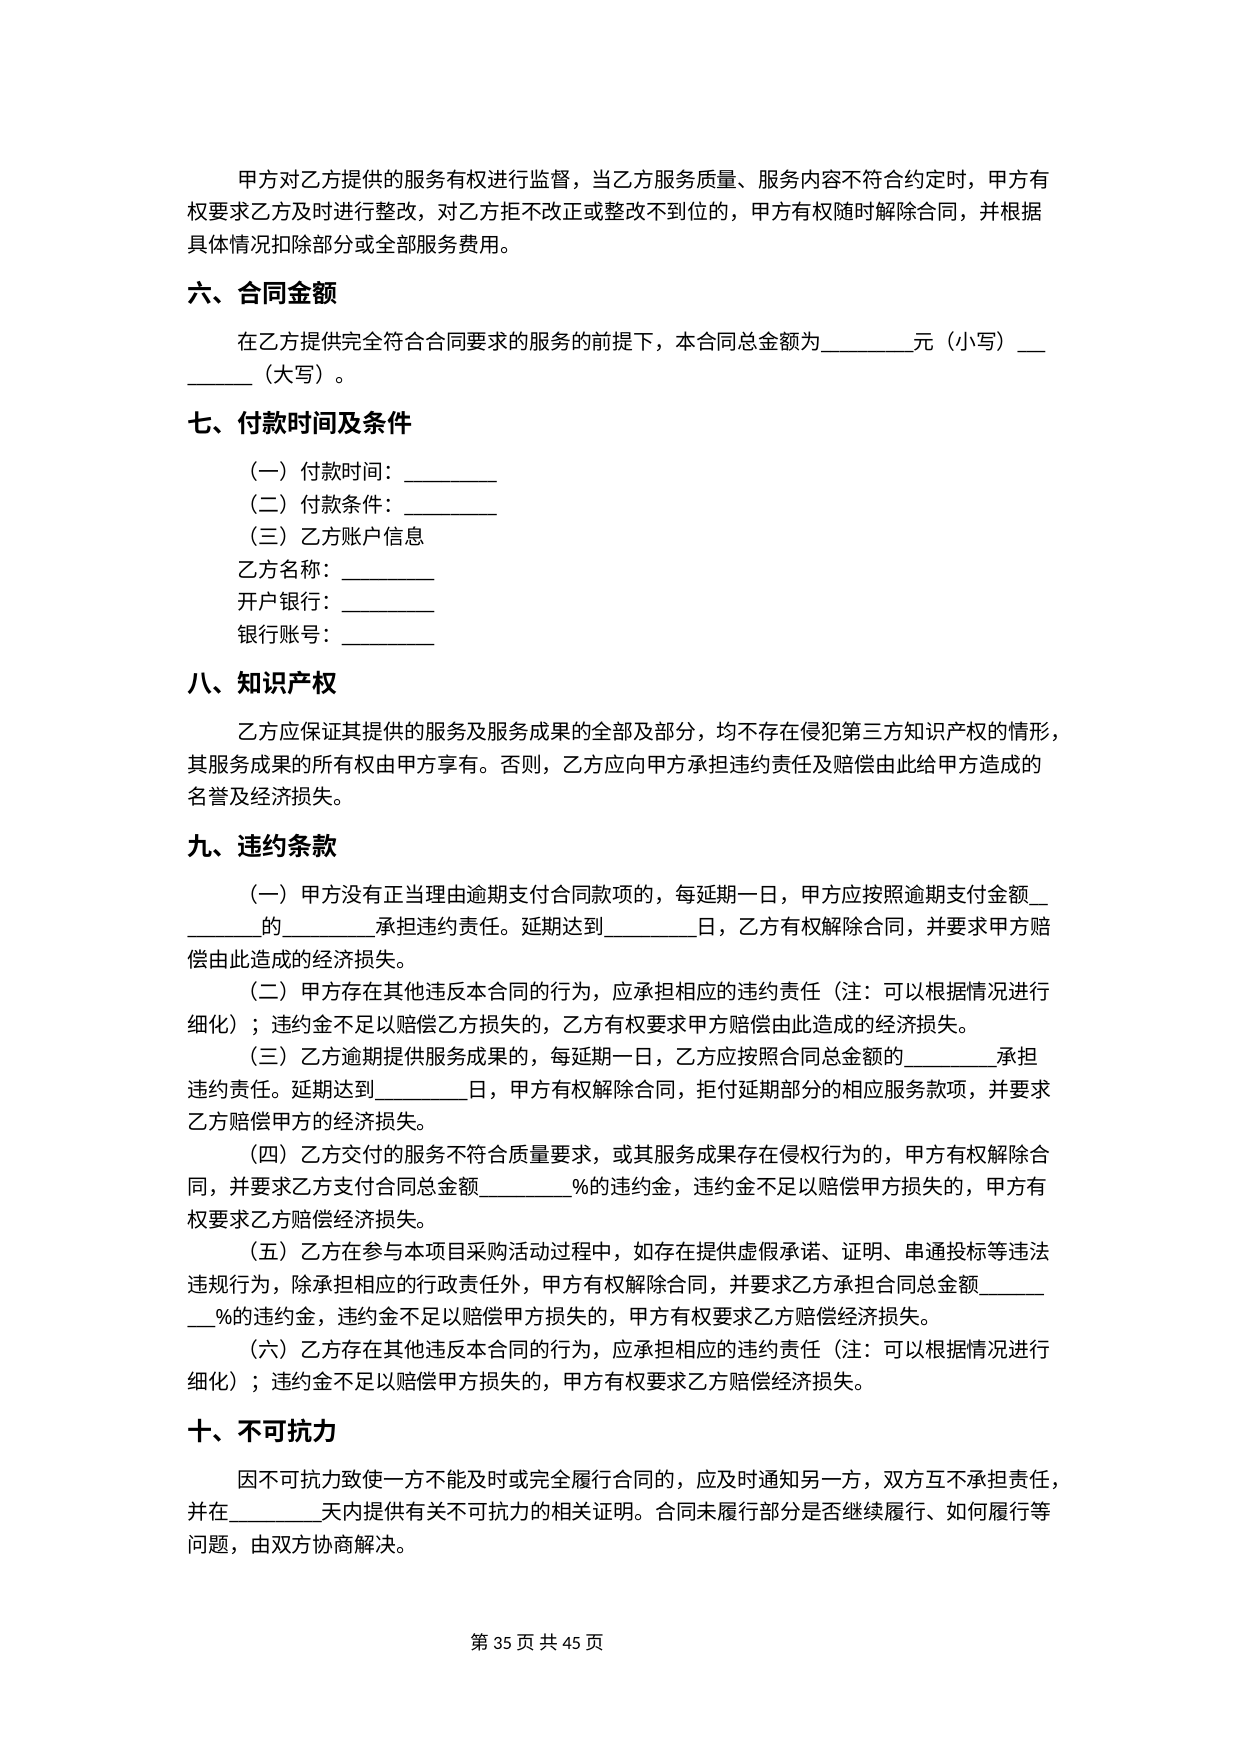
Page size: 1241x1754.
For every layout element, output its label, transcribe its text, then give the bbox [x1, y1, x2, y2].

text （三）乙方账户信息 [187, 519, 1053, 552]
text （一）付款时间：__________ [187, 454, 1053, 487]
text 八、知识产权 [187, 649, 1053, 714]
text 开户银行：__________ [187, 584, 1053, 617]
text 因不可抗力致使一方不能及时或完全履行合同的，应及时通知另一方，双方互不承担责任，并在__________天内提供有关不可抗力的相关证明。合同未履行部分是否继续履行、如何履行等问题，由双方协商解决。 [187, 1462, 1053, 1559]
text （四）乙方交付的服务不符合质量要求，或其服务成果存在侵权行为的，甲方有权解除合同，并要求乙方支付合同总金额__________%的违约金，违约金不足以赔偿甲方损失的，甲方有权要求乙方赔偿经济损失。 [187, 1137, 1053, 1234]
text 乙方名称：__________ [187, 552, 1053, 584]
text （五）乙方在参与本项目采购活动过程中，如存在提供虚假承诺、证明、串通投标等违法违规行为，除承担相应的行政责任外，甲方有权解除合同，并要求乙方承担合同总金额__________%的违约金，违约金不足以赔偿甲方损失的，甲方有权要求乙方赔偿经济损失。 [187, 1234, 1053, 1332]
text 甲方对乙方提供的服务有权进行监督，当乙方服务质量、服务内容不符合约定时，甲方有权要求乙方及时进行整改，对乙方拒不改正或整改不到位的，甲方有权随时解除合同，并根据具体情况扣除部分或全部服务费用。 [187, 162, 1053, 259]
text 十、不可抗力 [187, 1397, 1053, 1462]
text 九、违约条款 [187, 812, 1053, 877]
text （三）乙方逾期提供服务成果的，每延期一日，乙方应按照合同总金额的__________承担违约责任。延期达到__________日，甲方有权解除合同，拒付延期部分的相应服务款项，并要求乙方赔偿甲方的经济损失。 [187, 1039, 1053, 1137]
text （二）付款条件：__________ [187, 487, 1053, 519]
text （一）甲方没有正当理由逾期支付合同款项的，每延期一日，甲方应按照逾期支付金额__________的__________承担违约责任。延期达到__________日，乙方有权解除合同，并要求甲方赔偿由此造成的经济损失。 [187, 877, 1053, 974]
text 乙方应保证其提供的服务及服务成果的全部及部分，均不存在侵犯第三方知识产权的情形，其服务成果的所有权由甲方享有。否则，乙方应向甲方承担违约责任及赔偿由此给甲方造成的名誉及经济损失。 [187, 714, 1053, 812]
text 六、合同金额 [187, 259, 1053, 324]
text 七、付款时间及条件 [187, 389, 1053, 454]
text （二）甲方存在其他违反本合同的行为，应承担相应的违约责任（注：可以根据情况进行细化）；违约金不足以赔偿乙方损失的，乙方有权要求甲方赔偿由此造成的经济损失。 [187, 974, 1053, 1039]
text 银行账号：__________ [187, 617, 1053, 649]
text （六）乙方存在其他违反本合同的行为，应承担相应的违约责任（注：可以根据情况进行细化）；违约金不足以赔偿甲方损失的，甲方有权要求乙方赔偿经济损失。 [187, 1332, 1053, 1397]
text 在乙方提供完全符合合同要求的服务的前提下，本合同总金额为__________元（小写）__________（大写）。 [187, 324, 1053, 389]
